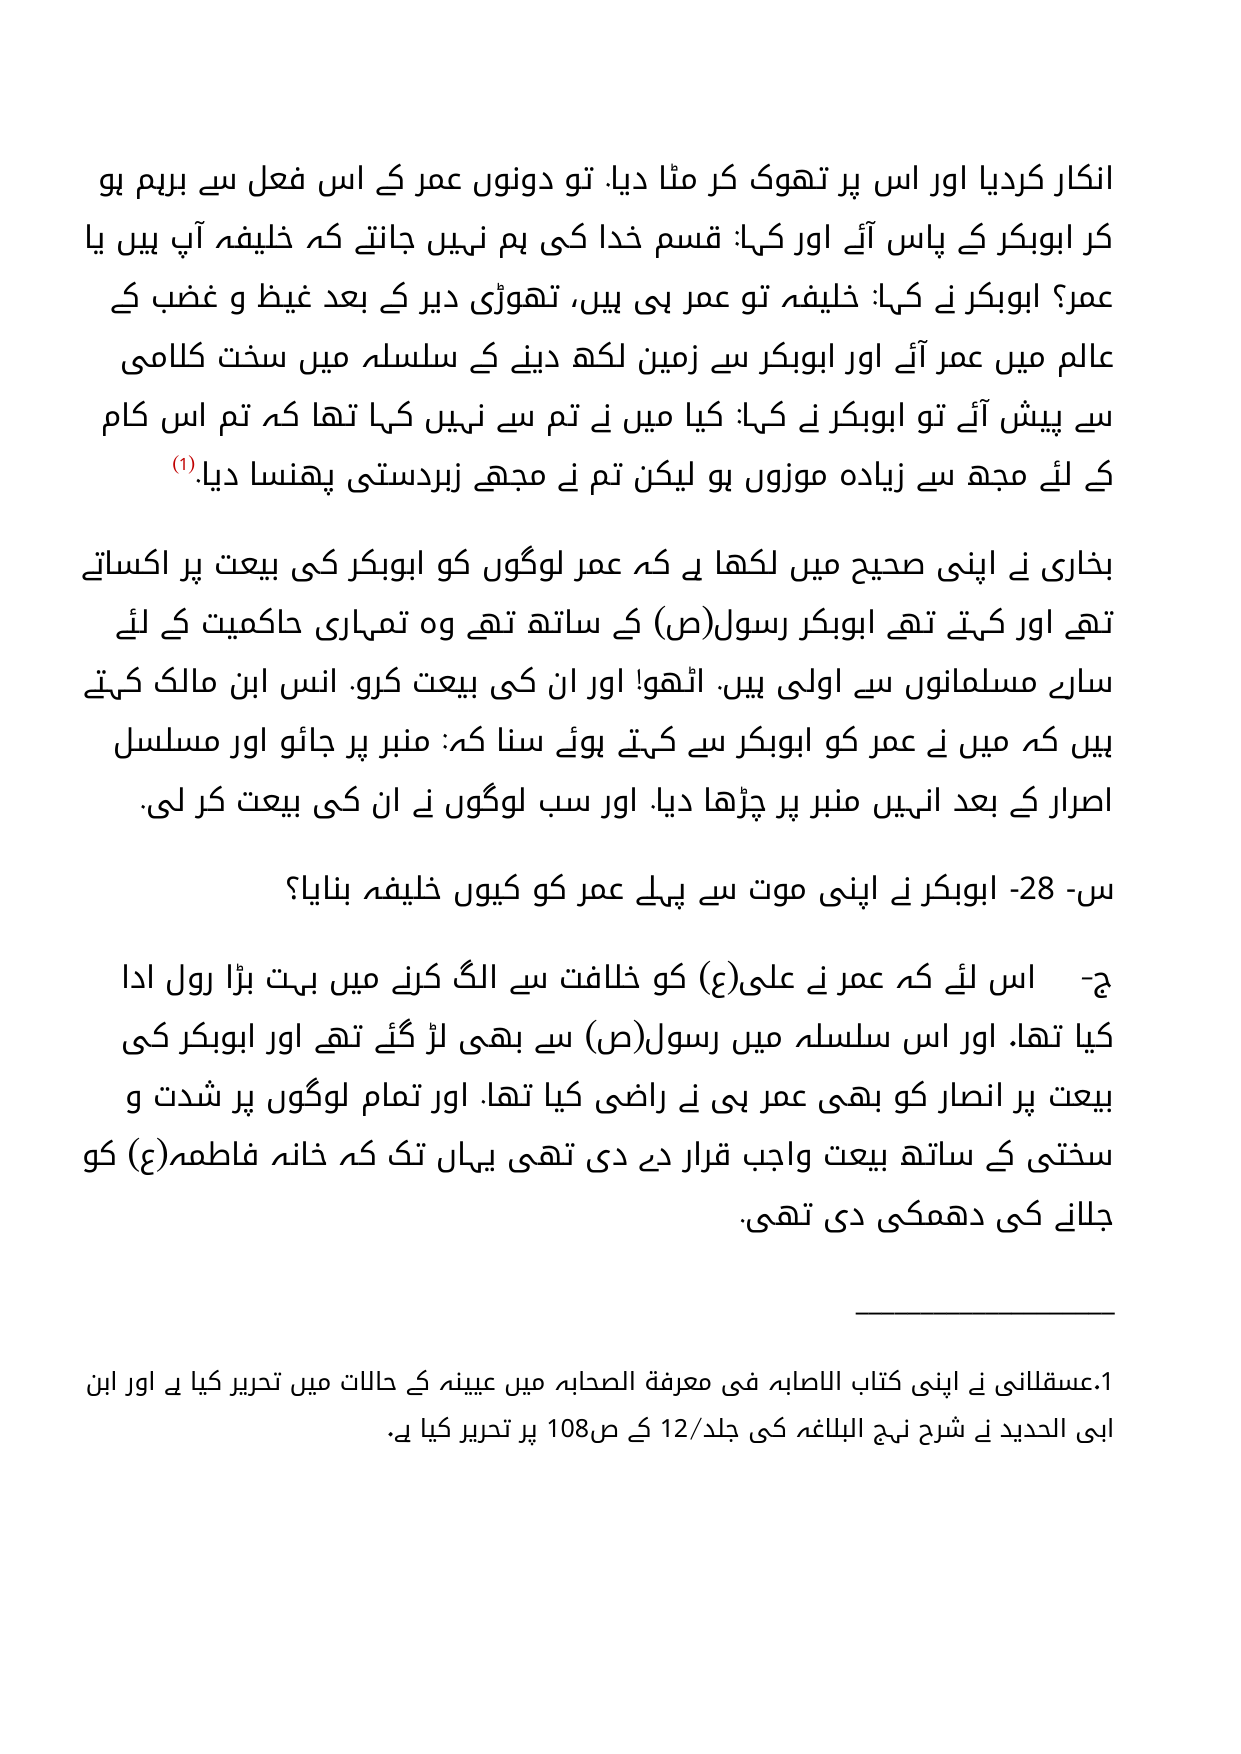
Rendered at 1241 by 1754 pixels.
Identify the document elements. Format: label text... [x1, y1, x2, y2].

text ____________________ [72, 1273, 1114, 1329]
text س- 28- ابوبکر نے اپنی موت سے پہلے عمر کو کیوں خلیفہ بنایا؟ [72, 859, 1114, 919]
text بخاری نے اپنی صحیح میں لکھا ہے کہ عمر لوگوں کو ابوبکر کی بیعت پر اکساتے تھے اور کہتے تھے ابوبکر رسول(ص) کے ساتھ تھے وہ تمہاری حاکمیت کے لئے سارے مسلمانوں سے اولی ہیں. اٹھو! اور ان کی بیعت کرو. انس ابن مالک کہتے ہیں کہ میں نے عمر کو ابوبکر سے کہتے ہوئے سنا کہ: منبر پر جائو اور مسلسل اصرار کے بعد انہیں منبر پر چڑھا دیا. اور سب لوگوں نے ان کی بیعت کر لی. [72, 534, 1114, 830]
text انکار کردیا اور اس پر تھوک کر مٹا دیا. تو دونوں عمر کے اس فعل سے برہم ہو کر ابوبکر کے پاس آئے اور کہا: قسم خدا کی ہم نہیں جانتے کہ خلیفہ آپ ہیں یا عمر؟ ابوبکر نے کہا: خلیفہ تو عمر ہی ہیں، تھوڑی دیر کے بعد غیظ و غضب کے عالم میں عمر آئے اور ابوبکر سے زمین لکھ دینے کے سلسلہ میں سخت کلامی سے پیش آئے تو ابوبکر نے کہا: کیا میں نے تم سے نہیں کہا تھا کہ تم اس کام کے لئے مجھ سے زیادہ موزوں ہو لیکن تم نے مجھے زبردستی پھنسا دیا.(1) [72, 149, 1114, 505]
text 1.عسقلانی نے اپنی کتاب الاصابہ فی معرفة الصحابہ میں عیینہ کے حالات میں تحریر کیا ہے اور ابن ابی الحدید نے شرح نہج البلاغہ کی جلد/12 کے ص108 پر تحریر کیا ہے. [72, 1358, 1114, 1453]
text ج- اس لئے کہ عمر نے علی(ع) کو خلافت سے الگ کرنے میں بہت بڑا رول ادا کیا تھا. اور اس سلسلہ میں رسول(ص) سے بھی لڑ گئے تھے اور ابوبکر کی بیعت پر انصار کو بھی عمر ہی نے راضی کیا تھا. اور تمام لوگوں پر شدت و سختی کے ساتھ بیعت واجب قرار دے دی تھی یہاں تک کہ خانہ فاطمہ(ع) کو جلانے کی دھمکی دی تھی. [72, 948, 1114, 1244]
